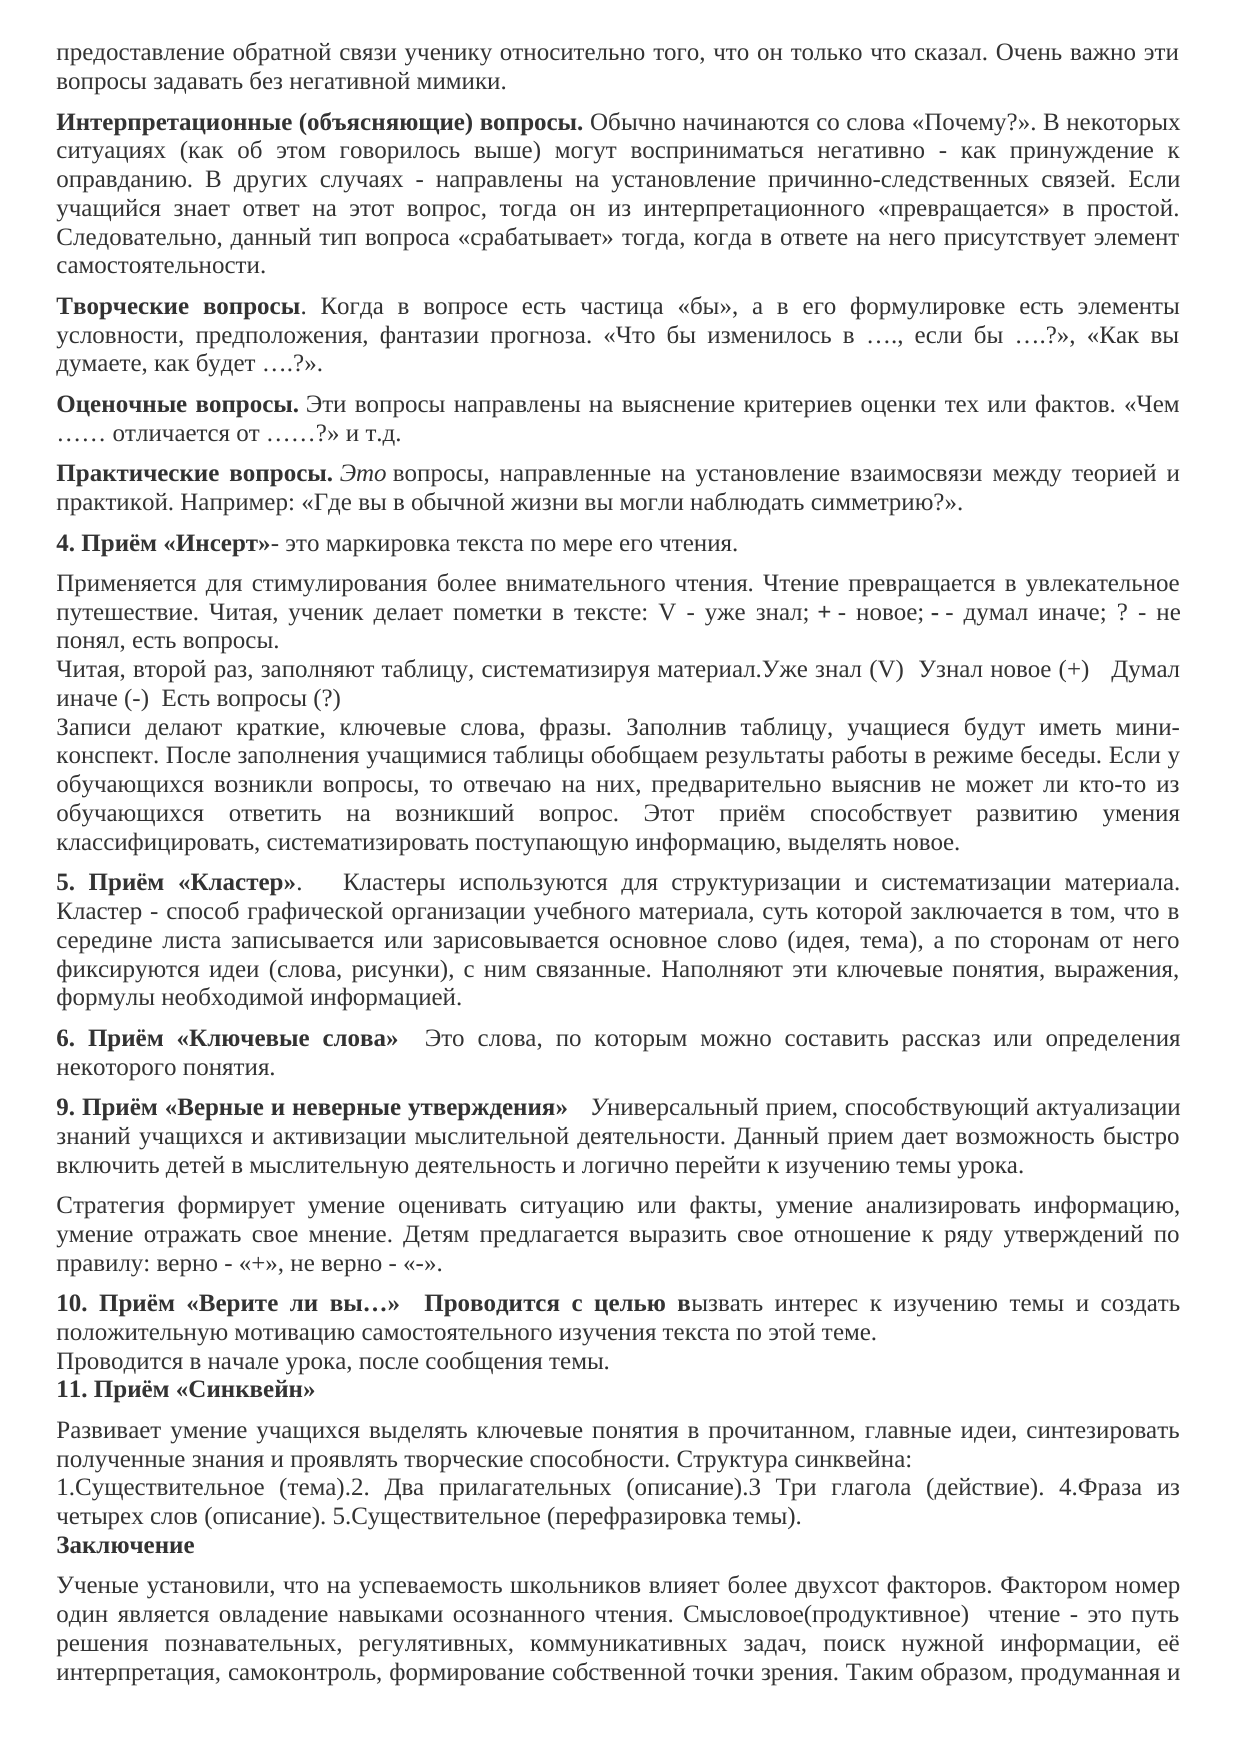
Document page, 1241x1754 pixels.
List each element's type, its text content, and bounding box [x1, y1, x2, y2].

text 6. Приём «Ключевые слова» Это слова, по которым можно составить рассказ или определения некоторого понятия. [56, 1023, 1181, 1080]
text Практические вопросы. Это вопросы, направленные на установление взаимосвязи между теорией и практикой. Например: «Где вы в обычной жизни вы могли наблюдать симметрию?». [56, 458, 1181, 516]
text 9. Приём «Верные и неверные утверждения» Универсальный прием, способствующий актуализации знаний учащихся и активизации мыслительной деятельности. Данный прием дает возможность быстро включить детей в мыслительную деятельность и логично перейти к изучению темы урока. [56, 1092, 1181, 1178]
text 11. Приём «Синквейн» [56, 1374, 1181, 1403]
text Заключение [56, 1530, 1181, 1559]
text 4. Приём «Инсерт»- это маркировка текста по мере его чтения. [56, 528, 1181, 556]
text Развивает умение учащихся выделять ключевые понятия в прочитанном, главные идеи, синтезировать полученные знания и проявлять творческие способности. Структура синквейна: [56, 1415, 1181, 1472]
text 10. Приём «Верите ли вы…» Проводится с целью вызвать интерес к изучению темы и создать положительную мотивацию самостоятельного изучения текста по этой теме. [56, 1288, 1181, 1346]
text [56, 37, 1181, 95]
text Записи делают краткие, ключевые слова, фразы. Заполнив таблицу, учащиеся будут иметь мини-конспект. После заполнения учащимися таблицы обобщаем результаты работы в режиме беседы. Если у обучающихся возникли вопросы, то отвечаю на них, предварительно выяснив не может ли кто-то из обучающихся ответить на возникший вопрос. Этот приём способствует развитию умения классифицировать, систематизировать поступающую информацию, выделять новое. [56, 712, 1181, 856]
text Проводится в начале урока, после сообщения темы. [56, 1346, 1181, 1374]
text Интерпретационные (объясняющие) вопросы. Обычно начинаются со слова «Почему?». В некоторых ситуациях (как об этом говорилось выше) могут восприниматься негативно - как принуждение к оправданию. В других случаях - направлены на установление причинно-следственных связей. Если учащийся знает ответ на этот вопрос, тогда он из интерпретационного «превращается» в простой. Следовательно, данный тип вопроса «срабатывает» тогда, когда в ответе на него присутствует элемент самостоятельности. [56, 107, 1181, 279]
text 1.Существительное (тема).2. Два прилагательных (описание).3 Три глагола (действие). 4.Фраза из четырех слов (описание). 5.Существительное (перефразировка темы). [56, 1472, 1181, 1530]
text Читая, второй раз, заполняют таблицу, систематизируя материал.Уже знал (V) Узнал новое (+) Думал иначе (-) Есть вопросы (?) [56, 654, 1181, 712]
text Применяется для стимулирования более внимательного чтения. Чтение превращается в увлекательное путешествие. Читая, ученик делает пометки в тексте: V - уже знал; + - новое; - - думал иначе; ? - не понял, есть вопросы. [56, 568, 1181, 654]
text Оценочные вопросы. Эти вопросы направлены на выяснение критериев оценки тех или фактов. «Чем …… отличается от ……?» и т.д. [56, 389, 1181, 447]
text 5. Приём «Кластер». Кластеры используются для структуризации и систематизации материала. Кластер - способ графической организации учебного материала, суть которой заключается в том, что в середине листа записывается или зарисовывается основное слово (идея, тема), а по сторонам от него фиксируются идеи (слова, рисунки), с ним связанные. Наполняют эти ключевые понятия, выражения, формулы необходимой информацией. [56, 867, 1181, 1011]
text Стратегия формирует умение оценивать ситуацию или факты, умение анализировать информацию, умение отражать свое мнение. Детям предлагается выразить свое отношение к ряду утверждений по правилу: верно - «+», не верно - «-». [56, 1190, 1181, 1276]
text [56, 1571, 1181, 1686]
text Творческие вопросы. Когда в вопросе есть частица «бы», а в его формулировке есть элементы условности, предположения, фантазии прогноза. «Что бы изменилось в …., если бы ….?», «Как вы думаете, как будет ….?». [56, 291, 1181, 377]
